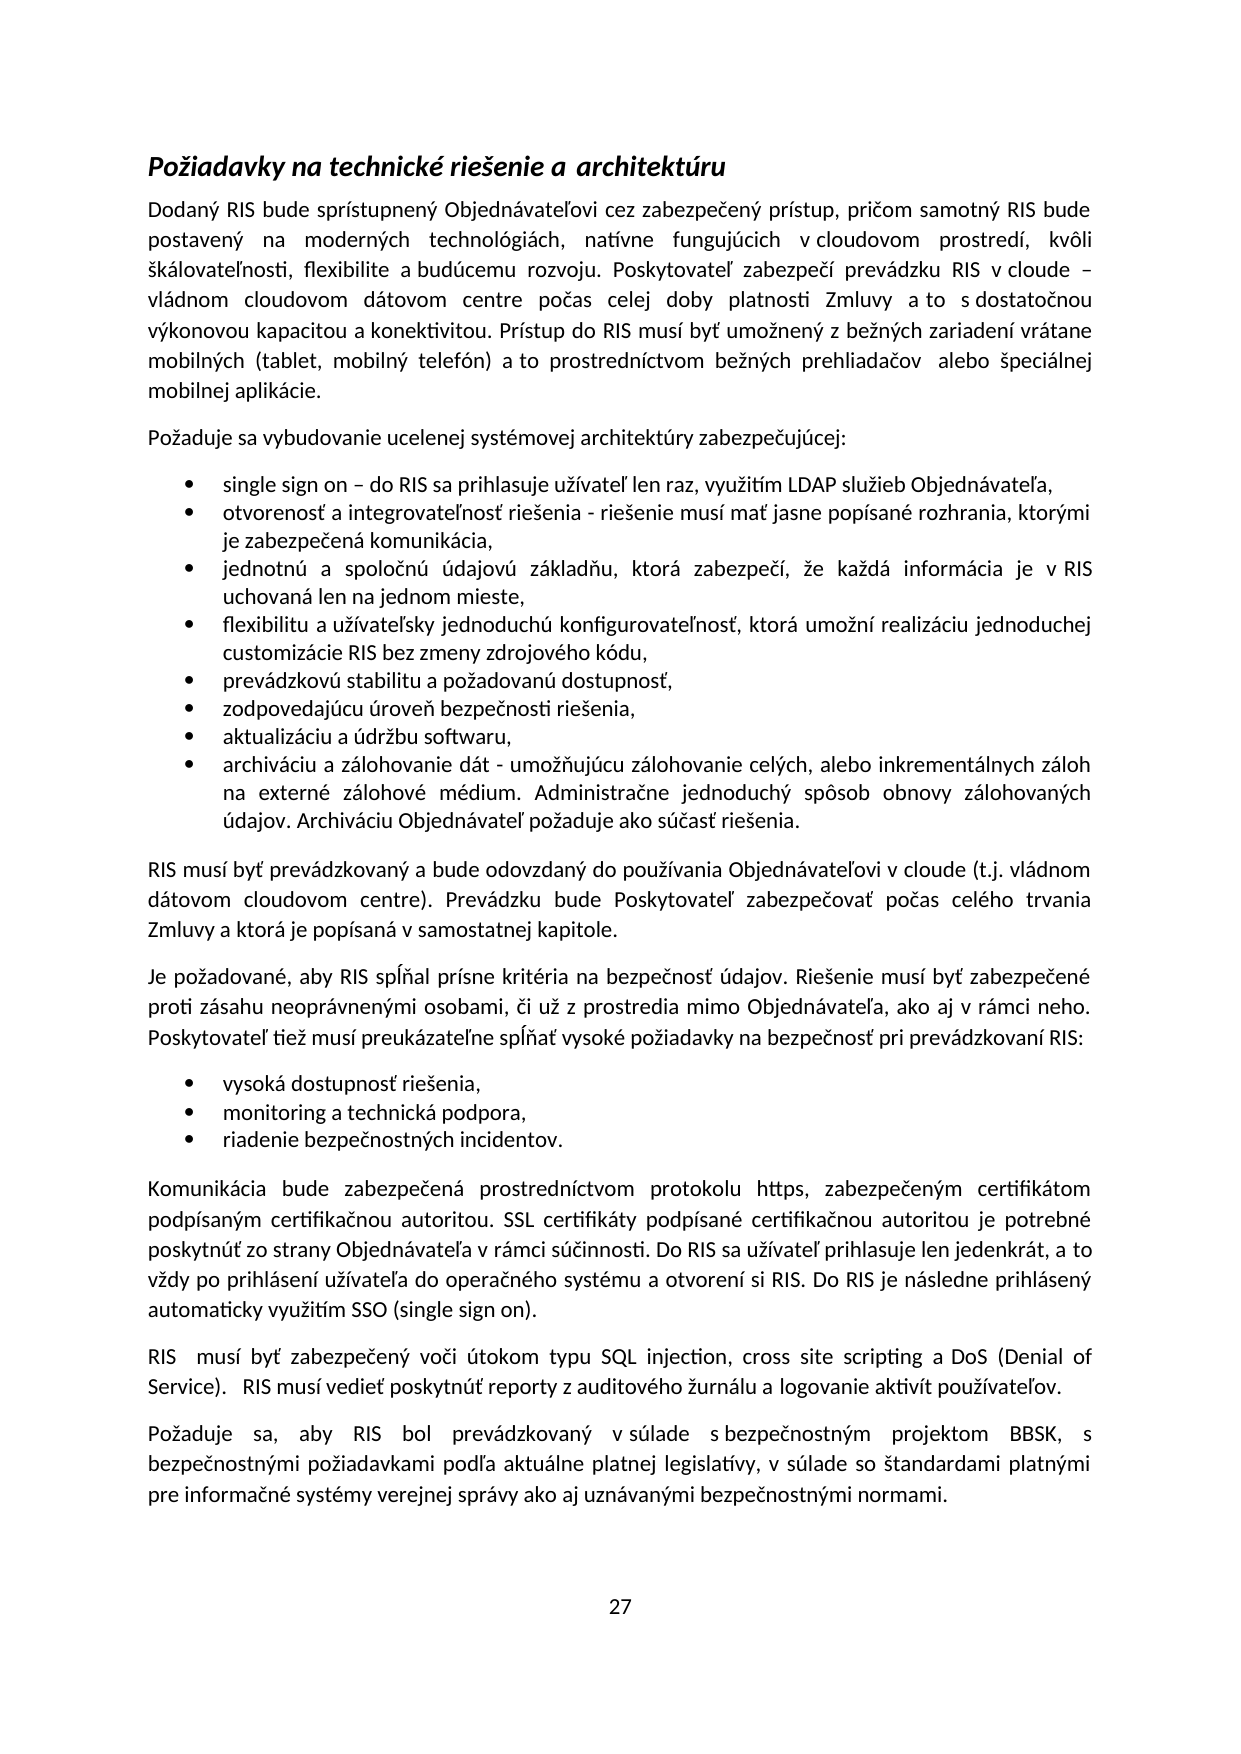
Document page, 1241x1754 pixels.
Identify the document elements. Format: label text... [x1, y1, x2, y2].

text Požaduje sa, aby RIS bol prevádzkovaný v súlade s bezpečnostným projektom BBSK, s bezpečnostnými požiadavkami podľa aktuálne platnej legislatívy, v súlade so štandardami platnými pre informačné systémy verejnej správy ako aj uznávanými bezpečnostnými normami. [148, 1419, 1092, 1508]
text Požaduje sa vybudovanie ucelenej systémovej architektúry zabezpečujúcej: [148, 423, 1092, 451]
text Dodaný RIS bude sprístupnený Objednávateľovi cez zabezpečený prístup, pričom samotný RIS bude postavený na moderných technológiách, natívne fungujúcich v cloudovom prostredí, kvôli škálovateľnosti, flexibilite a budúcemu rozvoju. Poskytovateľ zabezpečí prevádzku RIS v cloude – vládnom cloudovom dátovom centre počas celej doby platnosti Zmluvy a to s dostatočnou výkonovou kapacitou a konektivitou. Prístup do RIS musí byť umožnený z bežných zariadení vrátane mobilných (tablet, mobilný telefón) a to prostredníctvom bežných prehliadačov alebo špeciálnej mobilnej aplikácie. [148, 195, 1092, 404]
text RIS musí byť zabezpečený voči útokom typu SQL injection, cross site scripting a DoS (Denial of Service). RIS musí vedieť poskytnúť reporty z auditového žurnálu a logovanie aktivít používateľov. [148, 1342, 1092, 1400]
list zodpovedajúcu úroveň bezpečnosti riešenia, [185, 694, 1092, 722]
list otvorenosť a integrovateľnosť riešenia - riešenie musí mať jasne popísané rozhrania, ktorými je zabezpečená komunikácia, [185, 498, 1092, 554]
list riadenie bezpečnostných incidentov. [185, 1126, 1092, 1154]
list prevádzkovú stabilitu a požadovanú dostupnosť, [185, 666, 1092, 694]
list vysoká dostupnosť riešenia, [185, 1069, 1092, 1098]
list flexibilitu a užívateľsky jednoduchú konfigurovateľnosť, ktorá umožní realizáciu jednoduchej customizácie RIS bez zmeny zdrojového kódu, [185, 610, 1092, 666]
list jednotnú a spoločnú údajovú základňu, ktorá zabezpečí, že každá informácia je v RIS uchovaná len na jednom mieste, [185, 554, 1092, 610]
list single sign on – do RIS sa prihlasuje užívateľ len raz, využitím LDAP služieb Objednávateľa, [185, 470, 1092, 498]
list monitoring a technická podpora, [185, 1098, 1092, 1126]
subtitle Požiadavky na technické riešenie a architektúru [148, 148, 1092, 183]
list archiváciu a zálohovanie dát - umožňujúcu zálohovanie celých, alebo inkrementálnych záloh na externé zálohové médium. Administračne jednoduchý spôsob obnovy zálohovaných údajov. Archiváciu Objednávateľ požaduje ako súčasť riešenia. [185, 750, 1092, 834]
text Komunikácia bude zabezpečená prostredníctvom protokolu https, zabezpečeným certifikátom podpísaným certifikačnou autoritou. SSL certifikáty podpísané certifikačnou autoritou je potrebné poskytnúť zo strany Objednávateľa v rámci súčinnosti. Do RIS sa užívateľ prihlasuje len jedenkrát, a to vždy po prihlásení užívateľa do operačného systému a otvorení si RIS. Do RIS je následne prihlásený automaticky využitím SSO (single sign on). [148, 1174, 1092, 1323]
list aktualizáciu a údržbu softwaru, [185, 722, 1092, 750]
text Je požadované, aby RIS spĺňal prísne kritéria na bezpečnosť údajov. Riešenie musí byť zabezpečené proti zásahu neoprávnenými osobami, či už z prostredia mimo Objednávateľa, ako aj v rámci neho. Poskytovateľ tiež musí preukázateľne spĺňať vysoké požiadavky na bezpečnosť pri prevádzkovaní RIS: [148, 962, 1092, 1051]
text RIS musí byť prevádzkovaný a bude odovzdaný do používania Objednávateľovi v cloude (t.j. vládnom dátovom cloudovom centre). Prevádzku bude Poskytovateľ zabezpečovať počas celého trvania Zmluvy a ktorá je popísaná v samostatnej kapitole. [148, 855, 1092, 943]
